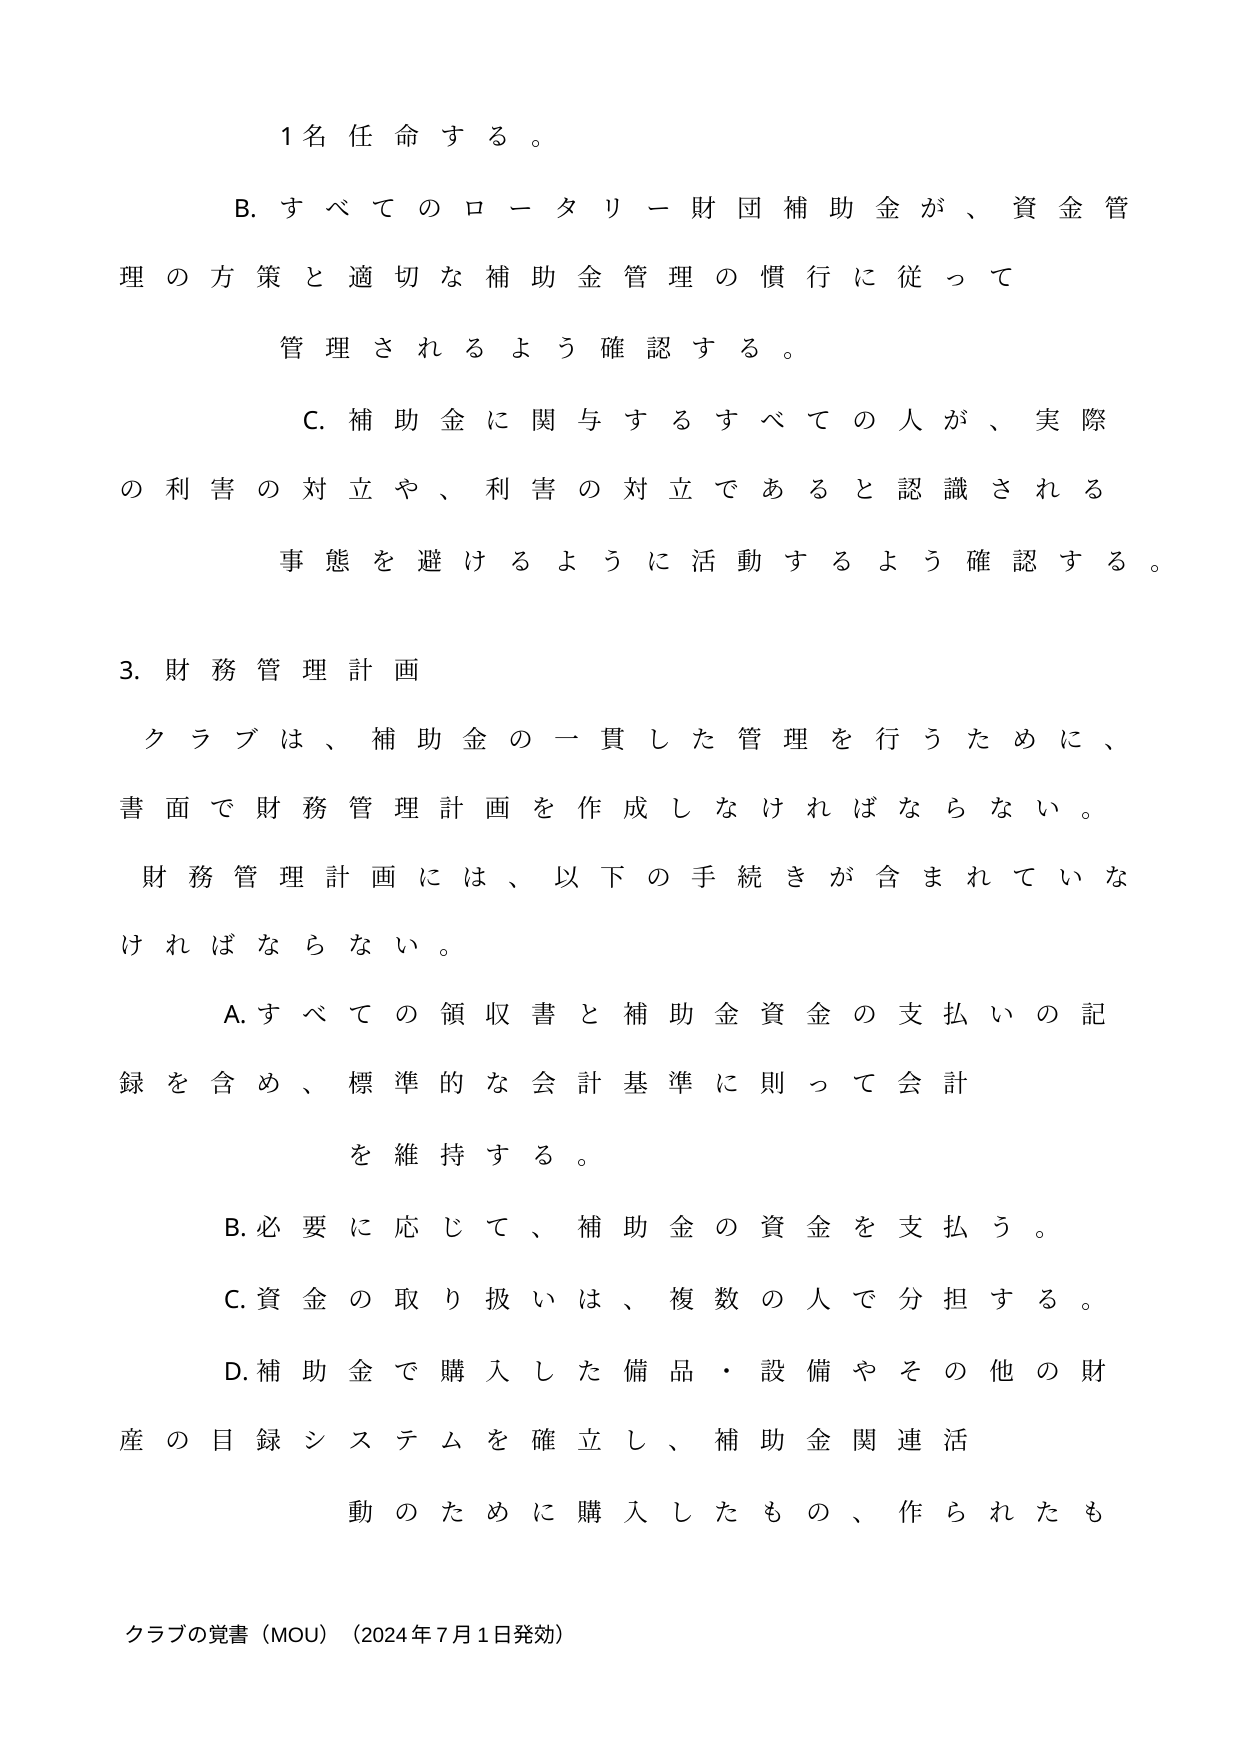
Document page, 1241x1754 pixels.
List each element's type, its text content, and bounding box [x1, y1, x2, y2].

text 管理されるよう確認する。 [119, 313, 1150, 382]
text C. 補助金に関与するすべての人が、実際の利害の対立や、利害の対立であると認識される [119, 385, 1150, 522]
list B. 必要に応じて、補助金の資金を支払う。 [119, 1191, 1150, 1260]
text 3. 財務管理計画 [119, 635, 1150, 703]
list A. すべての領収書と補助金資金の支払いの記録を含め、標準的な会計基準に則って会計 [119, 978, 1150, 1116]
text クラブは、補助金の一貫した管理を行うために、書面で財務管理計画を作成しなければならない。 [119, 703, 1150, 841]
text B. すべてのロータリー財団補助金が、資金管理の方策と適切な補助金管理の慣行に従って [119, 172, 1150, 310]
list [119, 1476, 1150, 1545]
text 財務管理計画には、以下の手続きが含まれていなければならない。 [119, 841, 1150, 978]
list D. 補助金で購入した備品・設備やその他の財産の目録システムを確立し、補助金関連活 [119, 1336, 1150, 1473]
text 事態を避けるように活動するよう確認する。 [119, 525, 1150, 594]
list C. 資金の取り扱いは、複数の人で分担する。 [119, 1263, 1150, 1332]
list を維持する。 [119, 1119, 1150, 1188]
list 1名任命する。 [142, 100, 1150, 169]
